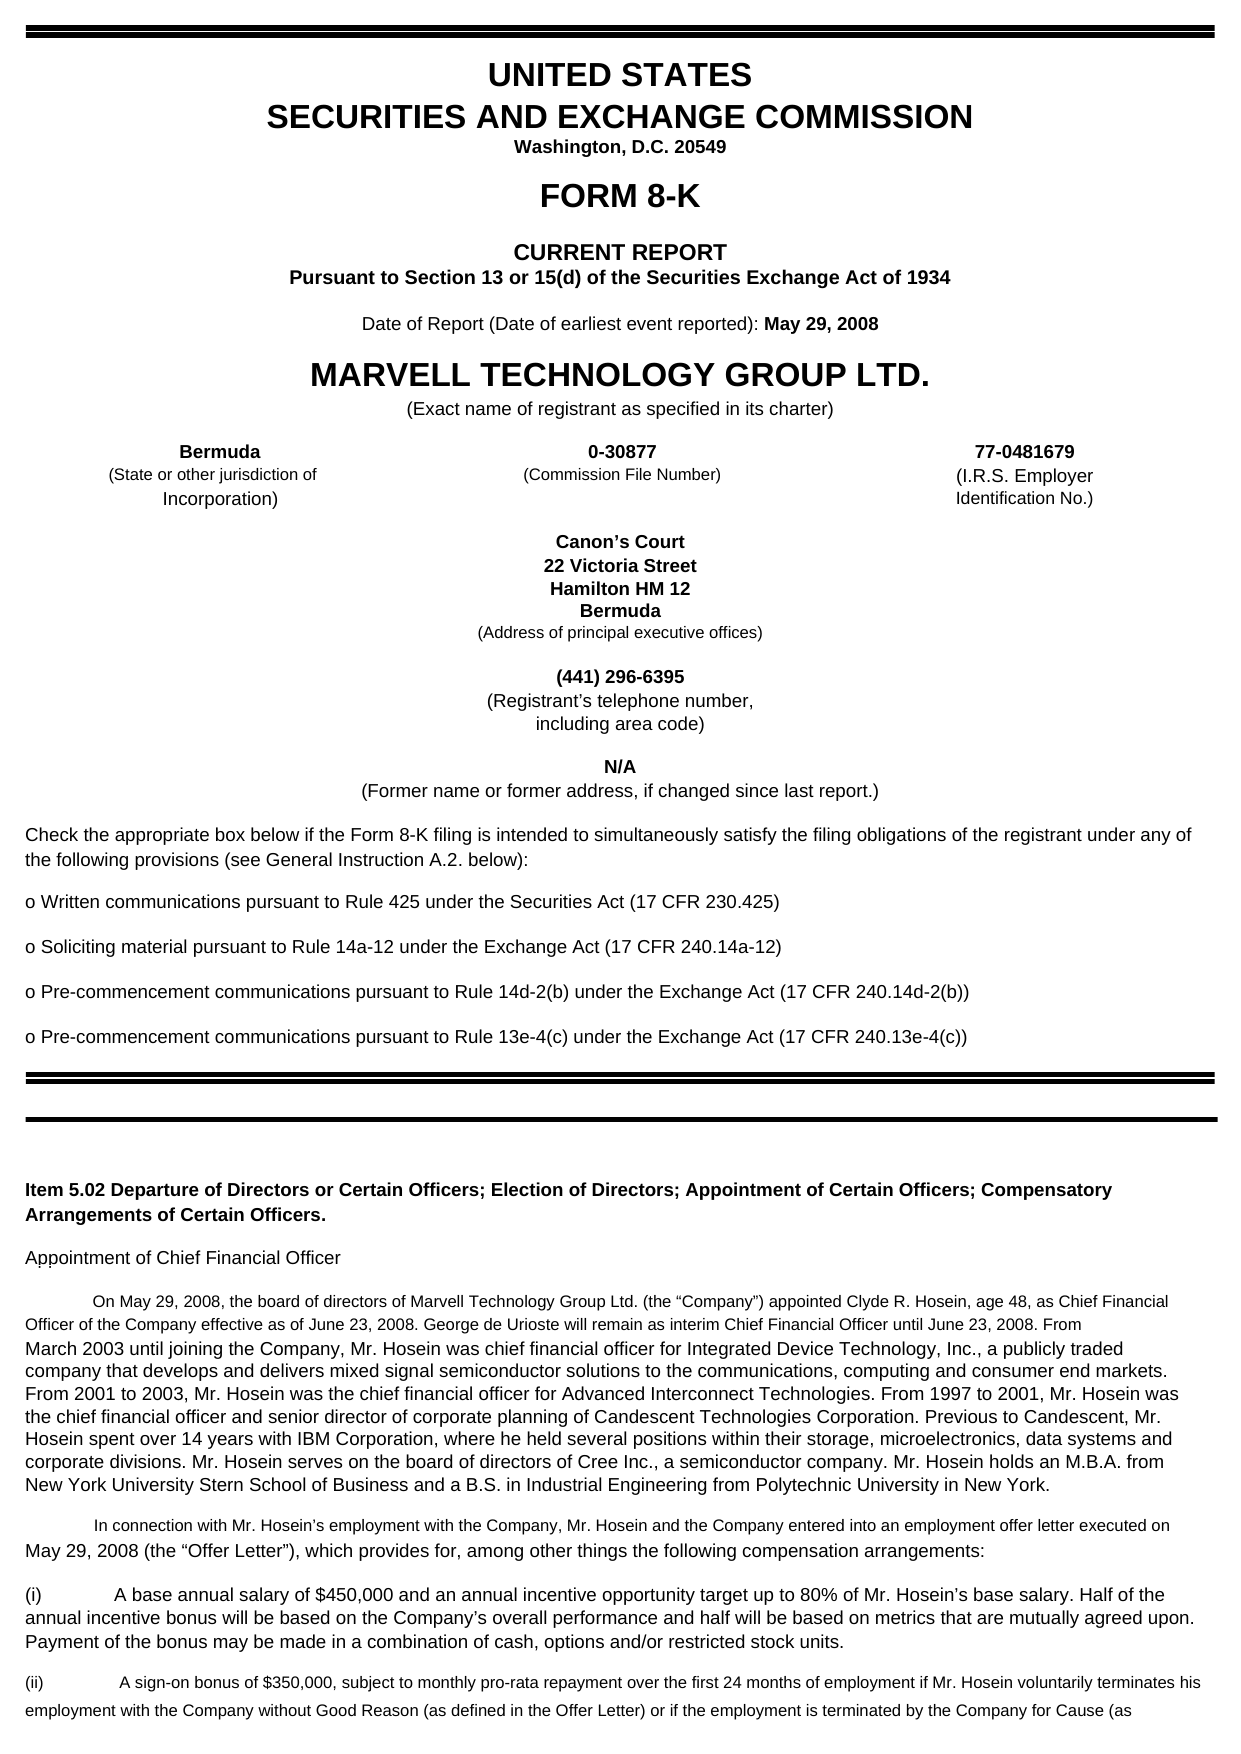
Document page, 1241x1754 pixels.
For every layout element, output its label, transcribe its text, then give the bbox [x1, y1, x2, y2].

picture [25, 1117, 1218, 1122]
picture [25, 1079, 1215, 1084]
picture [25, 25, 1215, 31]
text including area code) [25, 712, 1215, 734]
text Canon’s Court [25, 531, 1215, 552]
text 0-30877 [519, 441, 725, 462]
text 22 Victoria Street [25, 555, 1215, 577]
text Date of Report (Date of earliest event reported): May 29, 2008 [25, 312, 1215, 334]
text CURRENT REPORT [25, 238, 1215, 265]
picture [25, 1072, 1215, 1077]
text N/A [25, 756, 1215, 777]
text o Pre-commencement communications pursuant to Rule 13e-4(c) under the Exchange Act (17 CFR 240.13e-4(c)) [25, 1026, 1213, 1047]
text Hamilton HM 12 [25, 577, 1215, 599]
text (Former name or former address, if changed since last report.) [25, 780, 1215, 802]
text (I.R.S. Employer [954, 465, 1094, 487]
text o Written communications pursuant to Rule 425 under the Securities Act (17 CFR 230.425) [25, 891, 1213, 912]
text May 29, 2008 (the “Offer Letter”), which provides for, among other things the following compensation arrangements: [25, 1540, 1213, 1562]
text UNITED STATES [25, 55, 1215, 94]
text Item 5.02 Departure of Directors or Certain Officers; Election of Directors; Appointment of Certain Officers; Compensatory Arrangements of Certain Officers. [25, 1179, 1165, 1226]
list A base annual salary of $450,000 and an annual incentive opportunity target up to 80% of Mr. Hosein’s base salary. Half of the annual incentive bonus will be based on the Company’s overall performance and half will be based on metrics that are mutually agreed upon. Payment of the bonus may be made in a combination of cash, options and/or restricted stock units. [25, 1583, 1213, 1652]
text (State or other jurisdiction of [108, 465, 444, 484]
text (441) 296-6395 [25, 666, 1215, 687]
text Bermuda [25, 600, 1215, 622]
text (Address of principal executive offices) [25, 622, 1215, 642]
picture [25, 32, 1215, 38]
text (Commission File Number) [519, 465, 725, 484]
text Bermuda [179, 441, 444, 462]
text Washington, D.C. 20549 [25, 136, 1215, 157]
text Identification No.) [954, 487, 1094, 508]
text MARVELL TECHNOLOGY GROUP LTD. [25, 355, 1215, 393]
text Check the appropriate box below if the Form 8-K filing is intended to simultaneously satisfy the filing obligations of the registrant under any of the following provisions (see General Instruction A.2. below): [25, 823, 1211, 870]
text Appointment of Chief Financial Officer [25, 1246, 1213, 1268]
text Pursuant to Section 13 or 15(d) of the Securities Exchange Act of 1934 [25, 266, 1215, 289]
text On May 29, 2008, the board of directors of Marvell Technology Group Ltd. (the “Company”) appointed Clyde R. Hosein, age 48, as Chief Financial Officer of the Company effective as of June 23, 2008. George de Urioste will remain as interim Chief Financial Officer until June 23, 2008. From [25, 1291, 1209, 1334]
text In connection with Mr. Hosein’s employment with the Company, Mr. Hosein and the Company entered into an employment offer letter executed on [94, 1516, 1213, 1535]
text o Pre-commencement communications pursuant to Rule 14d-2(b) under the Exchange Act (17 CFR 240.14d-2(b)) [25, 981, 1213, 1002]
text o Soliciting material pursuant to Rule 14a-12 under the Exchange Act (17 CFR 240.14a-12) [25, 936, 1213, 957]
text 77-0481679 [954, 441, 1094, 462]
list A sign-on bonus of $350,000, subject to monthly pro-rata repayment over the first 24 months of employment if Mr. Hosein voluntarily terminates his employment with the Company without Good Reason (as defined in the Offer Letter) or if the employment is terminated by the Company for Cause (as [25, 1673, 1213, 1720]
text SECURITIES AND EXCHANGE COMMISSION [25, 97, 1215, 136]
text March 2003 until joining the Company, Mr. Hosein was chief financial officer for Integrated Device Technology, Inc., a publicly traded company that develops and delivers mixed signal semiconductor solutions to the communications, computing and consumer end markets. From 2001 to 2003, Mr. Hosein was the chief financial officer for Advanced Interconnect Technologies. From 1997 to 2001, Mr. Hosein was the chief financial officer and senior director of corporate planning of Candescent Technologies Corporation. Previous to Candescent, Mr. Hosein spent over 14 years with IBM Corporation, where he held several positions within their storage, microelectronics, data systems and corporate divisions. Mr. Hosein serves on the board of directors of Cree Inc., a semiconductor company. Mr. Hosein holds an M.B.A. from New York University Stern School of Business and a B.S. in Industrial Engineering from Polytechnic University in New York. [25, 1338, 1201, 1495]
text (Registrant’s telephone number, [25, 690, 1215, 712]
text Incorporation) [162, 487, 444, 509]
text FORM 8-K [25, 176, 1215, 215]
text (Exact name of registrant as specified in its charter) [25, 398, 1215, 419]
